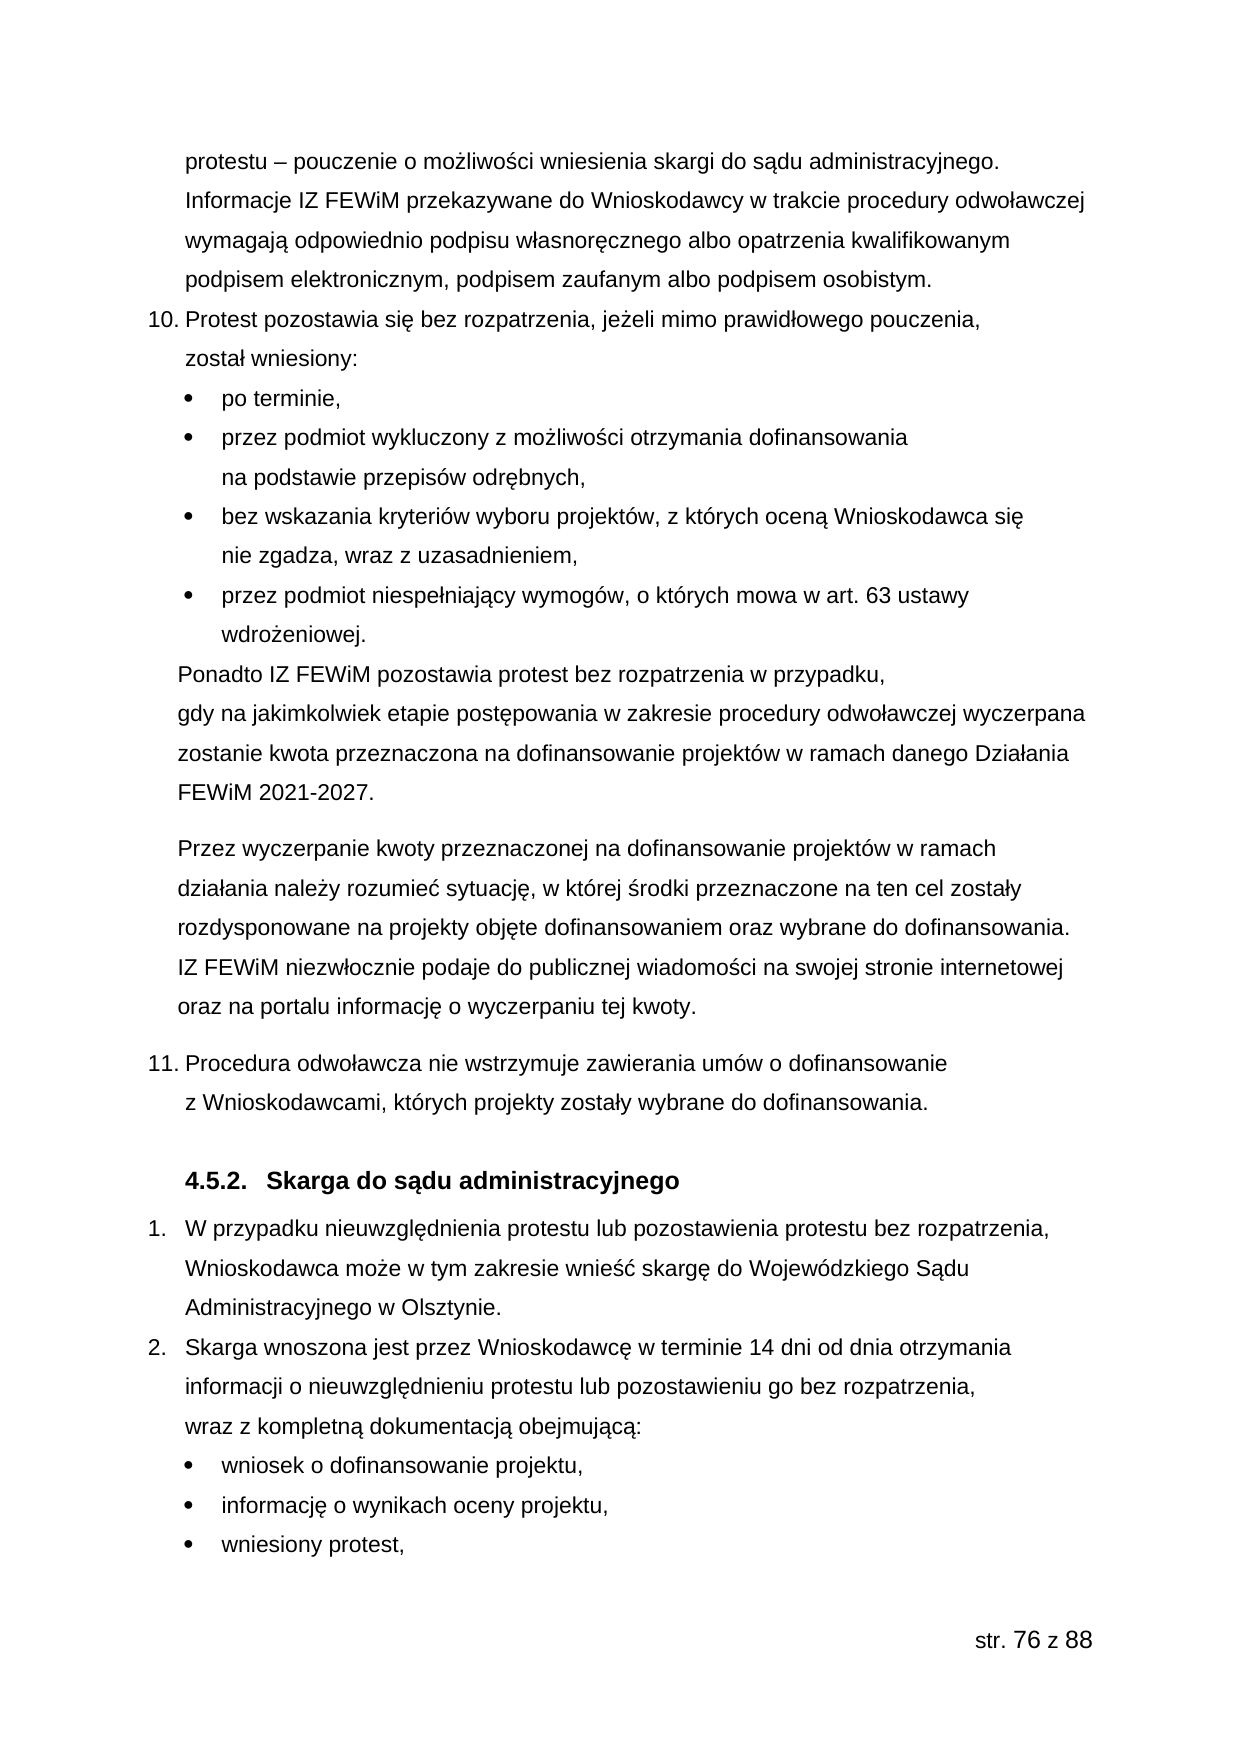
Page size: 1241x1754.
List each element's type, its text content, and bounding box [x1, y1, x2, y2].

list przez podmiot niespełniający wymogów, o których mowa w art. 63 ustawy wdrożeniowej. [184, 582, 1093, 648]
list przez podmiot wykluczony z możliwości otrzymania dofinansowania na podstawie przepisów odrębnych, [184, 424, 1093, 490]
list W przypadku nieuwzględnienia protestu lub pozostawienia protestu bez rozpatrzenia, Wnioskodawca może w tym zakresie wnieść skargę do Wojewódzkiego Sądu Administracyjnego w Olsztynie. [148, 1215, 1093, 1321]
list wniosek o dofinansowanie projektu, [184, 1452, 1093, 1478]
text Protest pozostawia się bez rozpatrzenia, jeżeli mimo prawidłowego pouczenia, został wniesiony: [148, 306, 1093, 371]
text Procedura odwoławcza nie wstrzymuje zawierania umów o dofinansowanie z Wnioskodawcami, których projekty zostały wybrane do dofinansowania. [148, 1049, 1093, 1115]
text Przez wyczerpanie kwoty przeznaczonej na dofinansowanie projektów w ramach działania należy rozumieć sytuację, w której środki przeznaczone na ten cel zostały rozdysponowane na projekty objęte dofinansowaniem oraz wybrane do dofinansowania. IZ FEWiM niezwłocznie podaje do publicznej wiadomości na swojej stronie internetowej oraz na portalu informację o wyczerpaniu tej kwoty. [177, 835, 1093, 1020]
list po terminie, [184, 384, 1093, 411]
list informację o wynikach oceny projektu, [184, 1492, 1093, 1518]
text Skarga wnoszona jest przez Wnioskodawcę w terminie 14 dni od dnia otrzymania informacji o nieuwzględnieniu protestu lub pozostawieniu go bez rozpatrzenia, wraz z kompletną dokumentacją obejmującą: [148, 1334, 1093, 1439]
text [148, 148, 1093, 292]
text Ponadto IZ FEWiM pozostawia protest bez rozpatrzenia w przypadku, gdy na jakimkolwiek etapie postępowania w zakresie procedury odwoławczej wyczerpana zostanie kwota przeznaczona na dofinansowanie projektów w ramach danego Działania FEWiM 2021-2027. [177, 661, 1093, 806]
list Skarga do sądu administracyjnego [185, 1166, 1093, 1195]
list wniesiony protest, [184, 1531, 1093, 1557]
list bez wskazania kryteriów wyboru projektów, z których oceną Wnioskodawca się nie zgadza, wraz z uzasadnieniem, [184, 503, 1093, 569]
